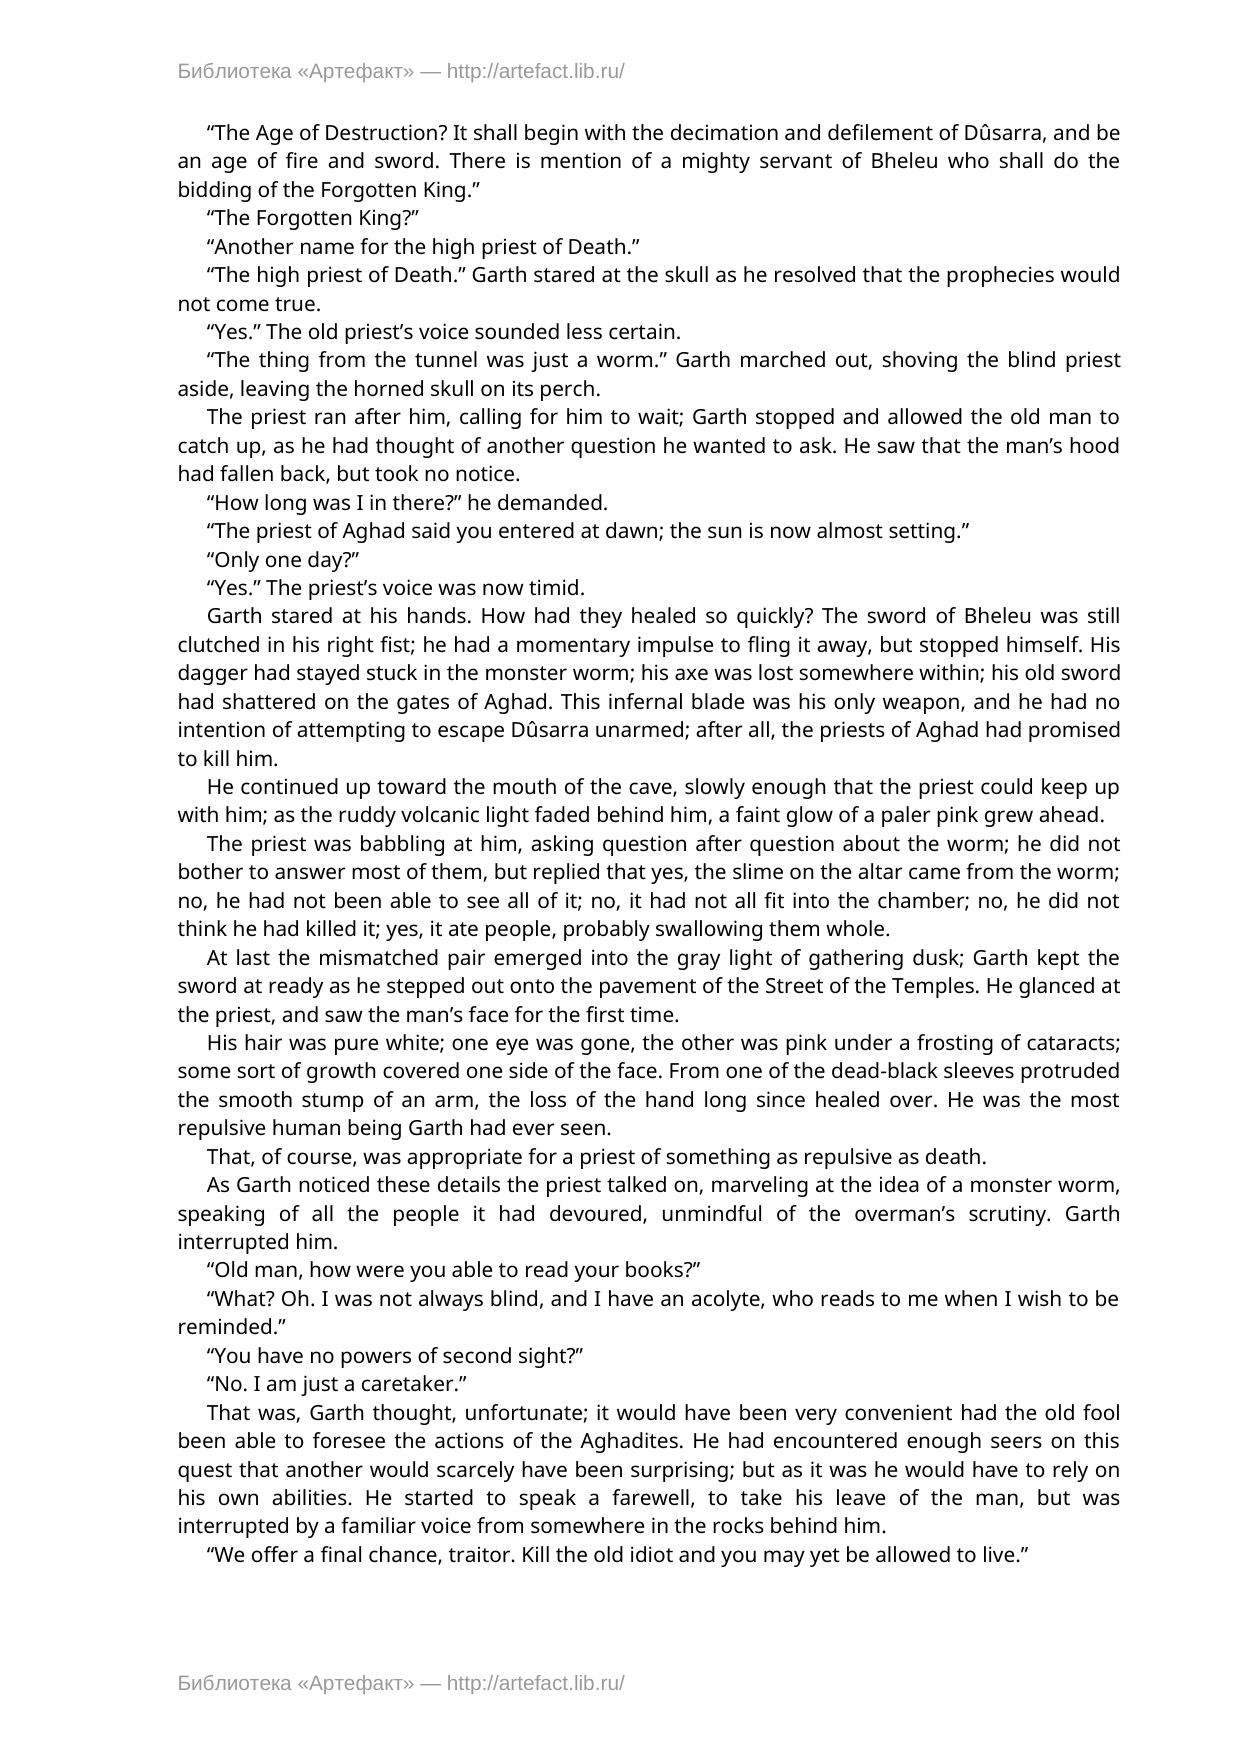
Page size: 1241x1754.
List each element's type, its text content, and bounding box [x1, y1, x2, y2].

text “We offer a final chance, traitor. Kill the old idiot and you may yet be allowed to live.” [177, 1540, 1122, 1568]
text That, of course, was appropriate for a priest of something as repulsive as death. [177, 1142, 1122, 1170]
text That was, Garth thought, unfortunate; it would have been very convenient had the old fool been able to foresee the actions of the Aghadites. He had encountered enough seers on this quest that another would scarcely have been surprising; but as it was he would have to rely on his own abilities. He started to speak a farewell, to take his leave of the man, but was interrupted by a familiar voice from somewhere in the rocks behind him. [177, 1398, 1122, 1540]
text “The thing from the tunnel was just a worm.” Garth marched out, shoving the blind priest aside, leaving the horned skull on its perch. [177, 346, 1122, 402]
text The priest was babbling at him, asking question after question about the worm; he did not bother to answer most of them, but replied that yes, the slime on the altar came from the worm; no, he had not been able to see all of it; no, it had not all fit into the chamber; no, he did not think he had killed it; yes, it ate people, probably swallowing them whole. [177, 829, 1122, 943]
text “How long was I in there?” he demanded. [177, 488, 1122, 516]
text “Yes.” The priest’s voice was now timid. [177, 573, 1122, 602]
text “Old man, how were you able to read your books?” [177, 1256, 1122, 1284]
text “Another name for the high priest of Death.” [177, 232, 1122, 260]
text As Garth noticed these details the priest talked on, marveling at the idea of a monster worm, speaking of all the people it had devoured, unmindful of the overman’s scrutiny. Garth interrupted him. [177, 1170, 1122, 1256]
text “The priest of Aghad said you entered at dawn; the sun is now almost setting.” [177, 516, 1122, 545]
text “The high priest of Death.” Garth stared at the skull as he resolved that the prophecies would not come true. [177, 260, 1122, 317]
text “Only one day?” [177, 545, 1122, 573]
text Garth stared at his hands. How had they healed so quickly? The sword of Bheleu was still clutched in his right fist; he had a momentary impulse to fling it away, but stopped himself. His dagger had stayed stuck in the monster worm; his axe was lost somewhere within; his old sword had shattered on the gates of Aghad. This infernal blade was his only weapon, and he had no intention of attempting to escape Dûsarra unarmed; after all, the priests of Aghad had promised to kill him. [177, 602, 1122, 772]
text “No. I am just a caretaker.” [177, 1369, 1122, 1398]
text At last the mismatched pair emerged into the gray light of gathering dusk; Garth kept the sword at ready as he stepped out onto the pavement of the Street of the Temples. He glanced at the priest, and saw the man’s face for the first time. [177, 943, 1122, 1028]
text “The Forgotten King?” [177, 203, 1122, 232]
text His hair was pure white; one eye was gone, the other was pink under a frosting of cataracts; some sort of growth covered one side of the face. From one of the dead-black sleeves protruded the smooth stump of an arm, the loss of the hand long since healed over. He was the most repulsive human being Garth had ever seen. [177, 1028, 1122, 1142]
text He continued up toward the mouth of the cave, slowly enough that the priest could keep up with him; as the ruddy volcanic light faded behind him, a faint glow of a paler pink grew ahead. [177, 772, 1122, 829]
text “Yes.” The old priest’s voice sounded less certain. [177, 317, 1122, 346]
text “The Age of Destruction? It shall begin with the decimation and defilement of Dûsarra, and be an age of fire and sword. There is mention of a mighty servant of Bheleu who shall do the bidding of the Forgotten King.” [177, 118, 1122, 203]
text The priest ran after him, calling for him to wait; Garth stopped and allowed the old man to catch up, as he had thought of another question he wanted to ask. He saw that the man’s hood had fallen back, but took no notice. [177, 402, 1122, 488]
text “You have no powers of second sight?” [177, 1341, 1122, 1369]
text “What? Oh. I was not always blind, and I have an acolyte, who reads to me when I wish to be reminded.” [177, 1284, 1122, 1341]
